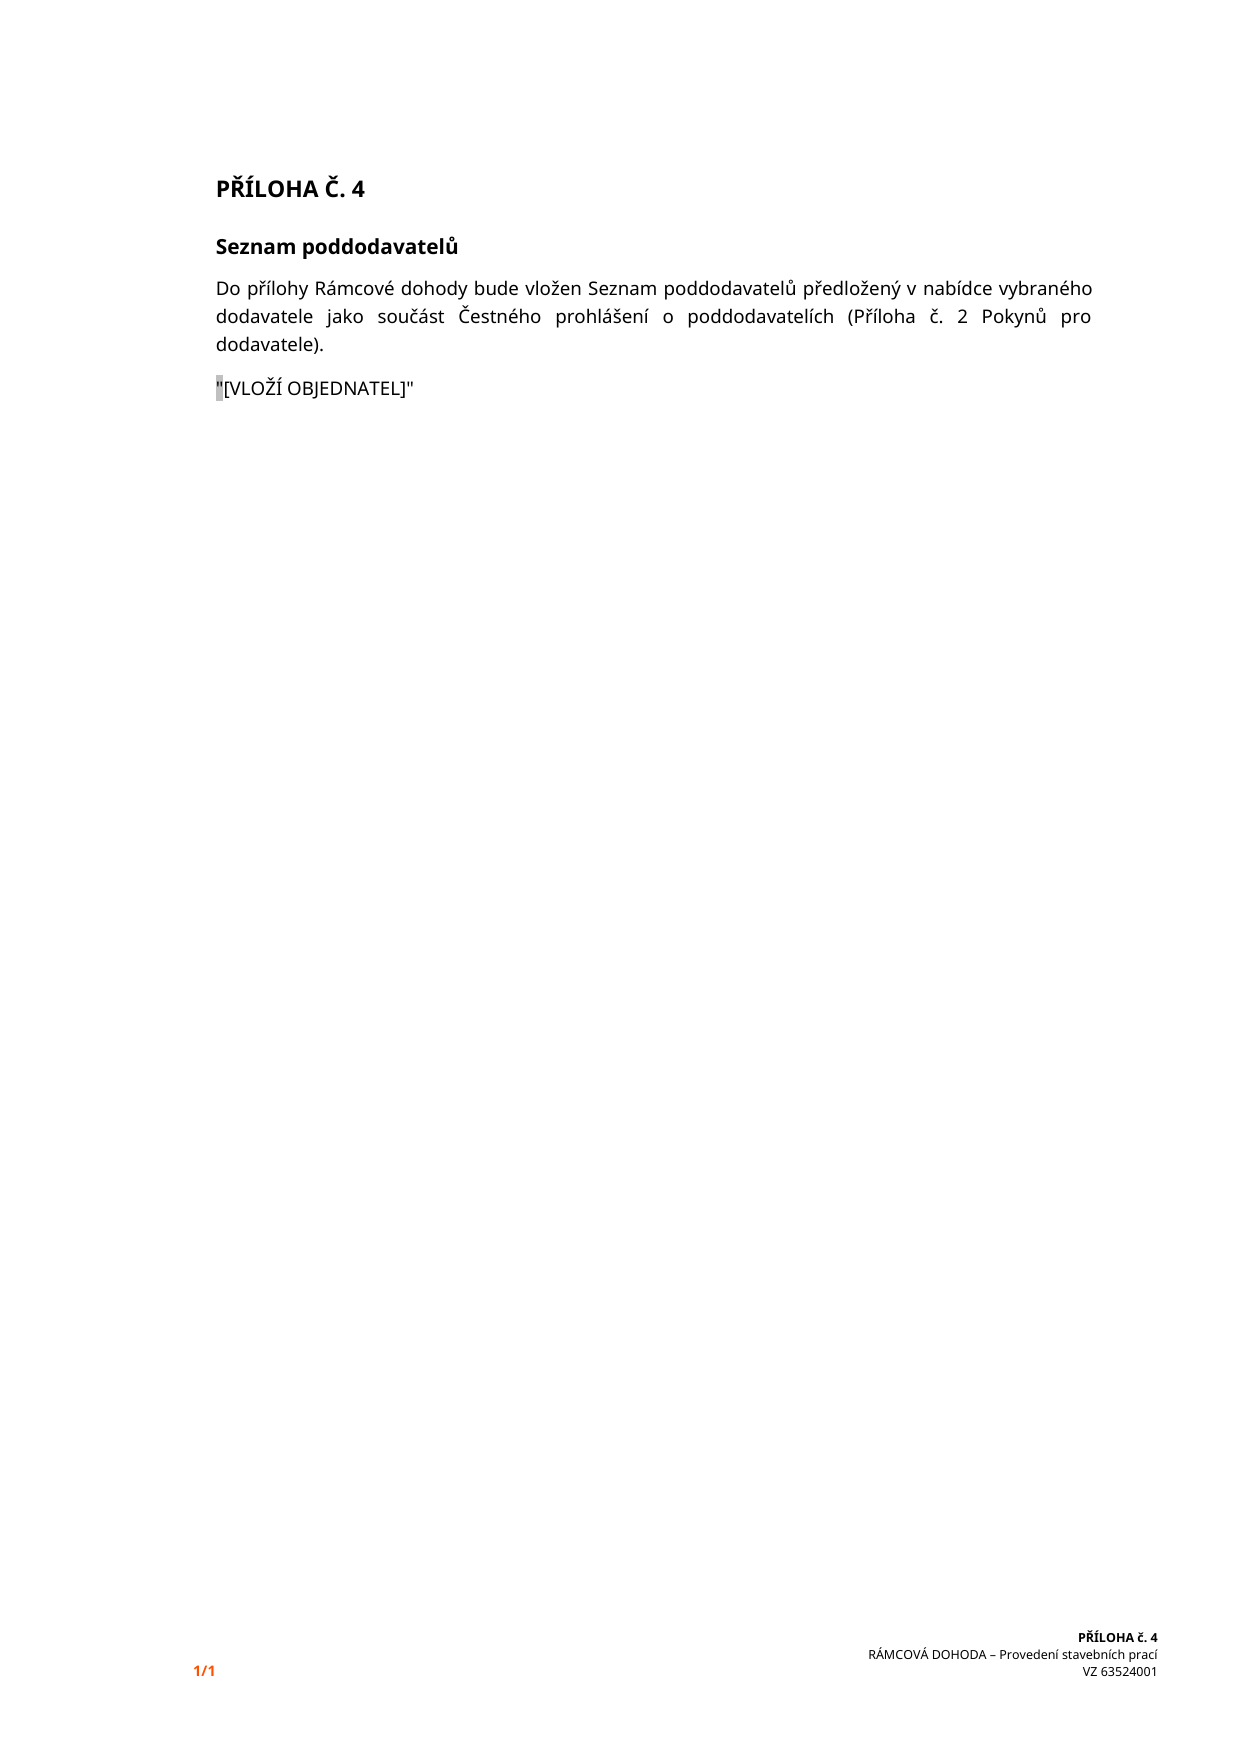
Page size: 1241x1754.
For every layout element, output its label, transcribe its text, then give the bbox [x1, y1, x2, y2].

text Seznam poddodavatelů [216, 232, 1093, 260]
text Do přílohy Rámcové dohody bude vložen Seznam poddodavatelů předložený v nabídce vybraného dodavatele jako součást Čestného prohlášení o poddodavatelích (Příloha č. 2 Pokynů pro dodavatele). [216, 276, 1093, 357]
text Příloha č. 4 [216, 172, 1093, 204]
